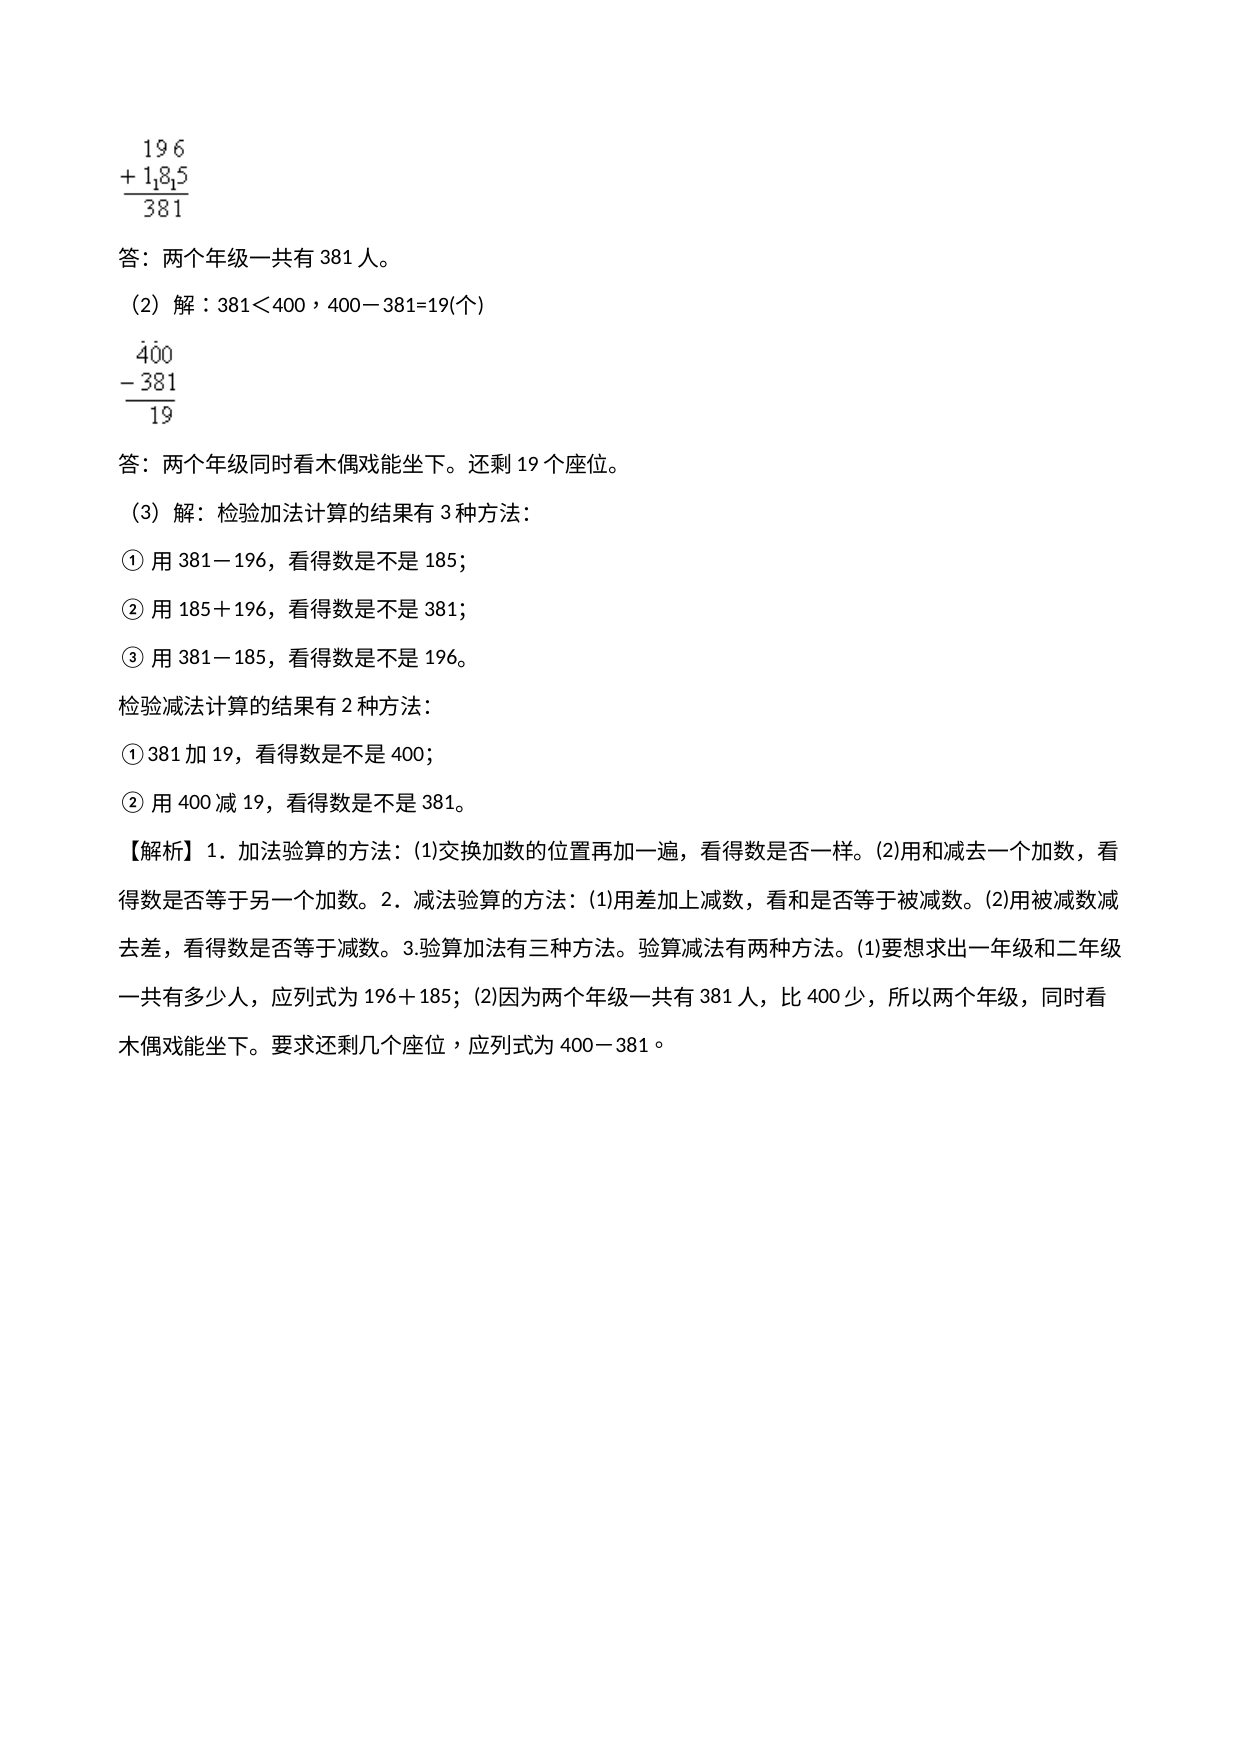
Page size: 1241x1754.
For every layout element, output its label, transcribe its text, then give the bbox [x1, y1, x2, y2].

text 答：两个年级一共有381人。 [118, 240, 1122, 273]
text （2）解：381＜400，400－381=19(个) [118, 289, 1122, 321]
text （3）解：检验加法计算的结果有3种方法： [118, 495, 1122, 528]
text 答：两个年级同时看木偶戏能坐下。还剩19个座位。 [118, 447, 1122, 479]
text ③用381－185，看得数是不是196。 [118, 640, 1122, 673]
picture [118, 336, 179, 432]
text ②用185＋196，看得数是不是381； [118, 592, 1122, 624]
text ①381加19，看得数是不是400； [118, 737, 1122, 769]
text 检验减法计算的结果有2种方法： [118, 688, 1122, 721]
picture [118, 129, 195, 225]
text ②用400减19，看得数是不是381。 [118, 785, 1122, 818]
text ①用381－196，看得数是不是185； [118, 543, 1122, 576]
text 【解析】1．加法验算的方法：(1)交换加数的位置再加一遍，看得数是否一样。(2)用和减去一个加数，看得数是否等于另一个加数。2．减法验算的方法：(1)用差加上减数，看和是否等于被减数。(2)用被减数减去差，看得数是否等于减数。3.验算加法有三种方法。验算减法有两种方法。(1)要想求出一年级和二年级一共有多少人，应列式为196＋185；(2)因为两个年级一共有381人，比400少，所以两个年级，同时看木偶戏能坐下。要求还剩几个座位，应列式为400－381。 [118, 833, 1122, 1061]
